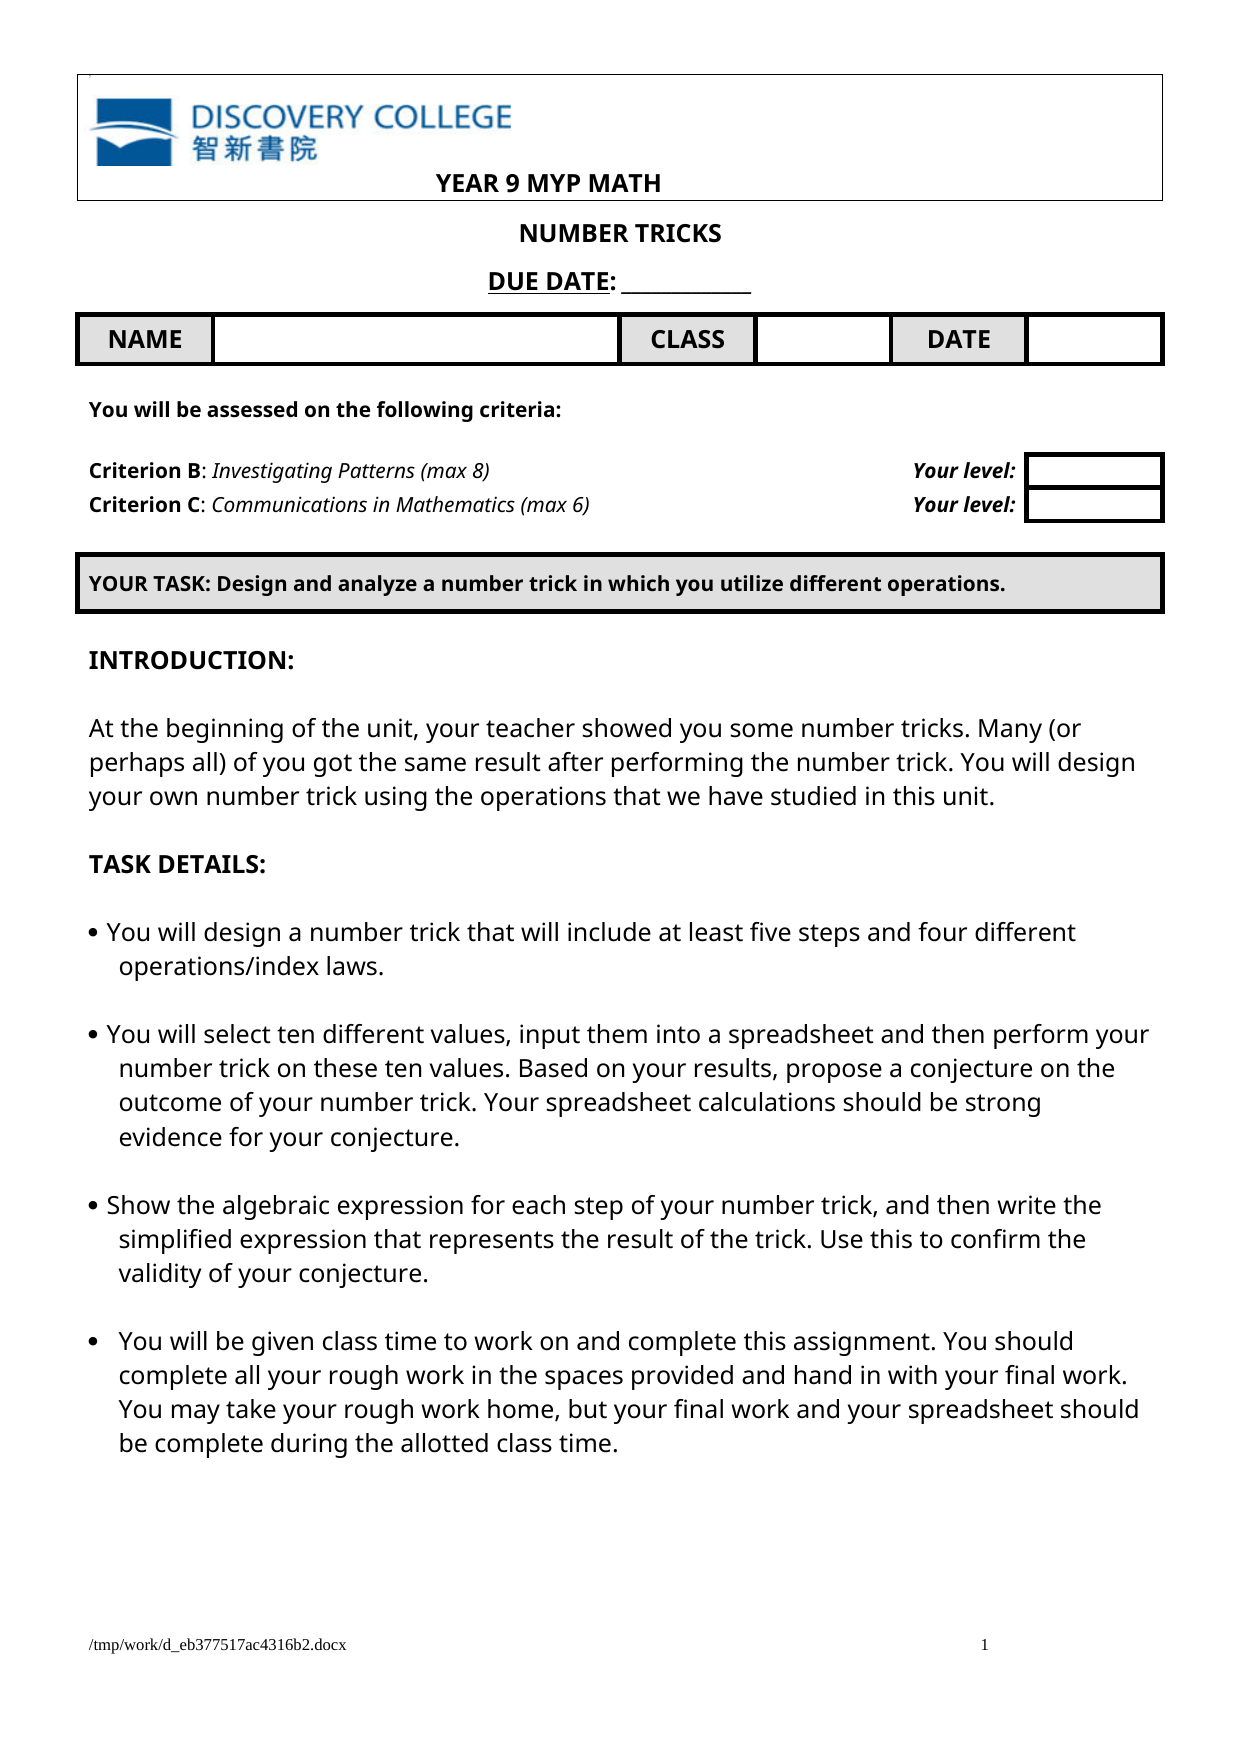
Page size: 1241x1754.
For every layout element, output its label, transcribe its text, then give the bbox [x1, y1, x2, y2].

text NUMBER TRICKS [89, 215, 1152, 249]
table_cell [1029, 490, 1160, 519]
table_header NAME [80, 317, 211, 362]
table_cell Criterion B: Investigating Patterns (max 8) [78, 452, 755, 485]
table_cell Your level: [755, 485, 1024, 519]
table_cell Criterion C: Communications in Mathematics (max 6) [78, 485, 755, 519]
table_cell Your level: [755, 452, 1024, 485]
table_header You will be assessed on the following criteria: [78, 395, 1162, 452]
picture [83, 95, 513, 166]
table_header [1029, 317, 1160, 362]
table_header DATE [893, 317, 1024, 362]
list You will design a number trick that will include at least five steps and four different operations/index laws. [89, 915, 1152, 983]
table_header [215, 317, 617, 362]
text TASK DETAILS: [89, 847, 1152, 881]
table_header CLASS [622, 317, 753, 362]
table_header YOUR TASK: Design and analyze a number trick in which you utilize different operations. [80, 557, 1160, 609]
text At the beginning of the unit, your teacher showed you some number tricks. Many (or perhaps all) of you got the same result after performing the number trick. You will design your own number trick using the operations that we have studied in this unit. [89, 710, 1152, 813]
list Show the algebraic expression for each step of your number trick, and then write the simplified expression that represents the result of the trick. Use this to confirm the validity of your conjecture. [89, 1187, 1152, 1289]
list You will select ten different values, input them into a spreadsheet and then perform your number trick on these ten values. Based on your results, propose a conjecture on the outcome of your number trick. Your spreadsheet calculations should be strong evidence for your conjecture. [89, 1017, 1152, 1153]
list You will be given class time to work on and complete this assignment. You should complete all your rough work in the spaces provided and hand in with your final work. You may take your rough work home, but your final work and your spreadsheet should be complete during the allotted class time. [89, 1323, 1152, 1460]
text DUE DATE: _____________ [89, 264, 1152, 298]
table_header [758, 317, 889, 362]
text INTRODUCTION: [89, 642, 1152, 676]
table_cell [1029, 457, 1160, 485]
